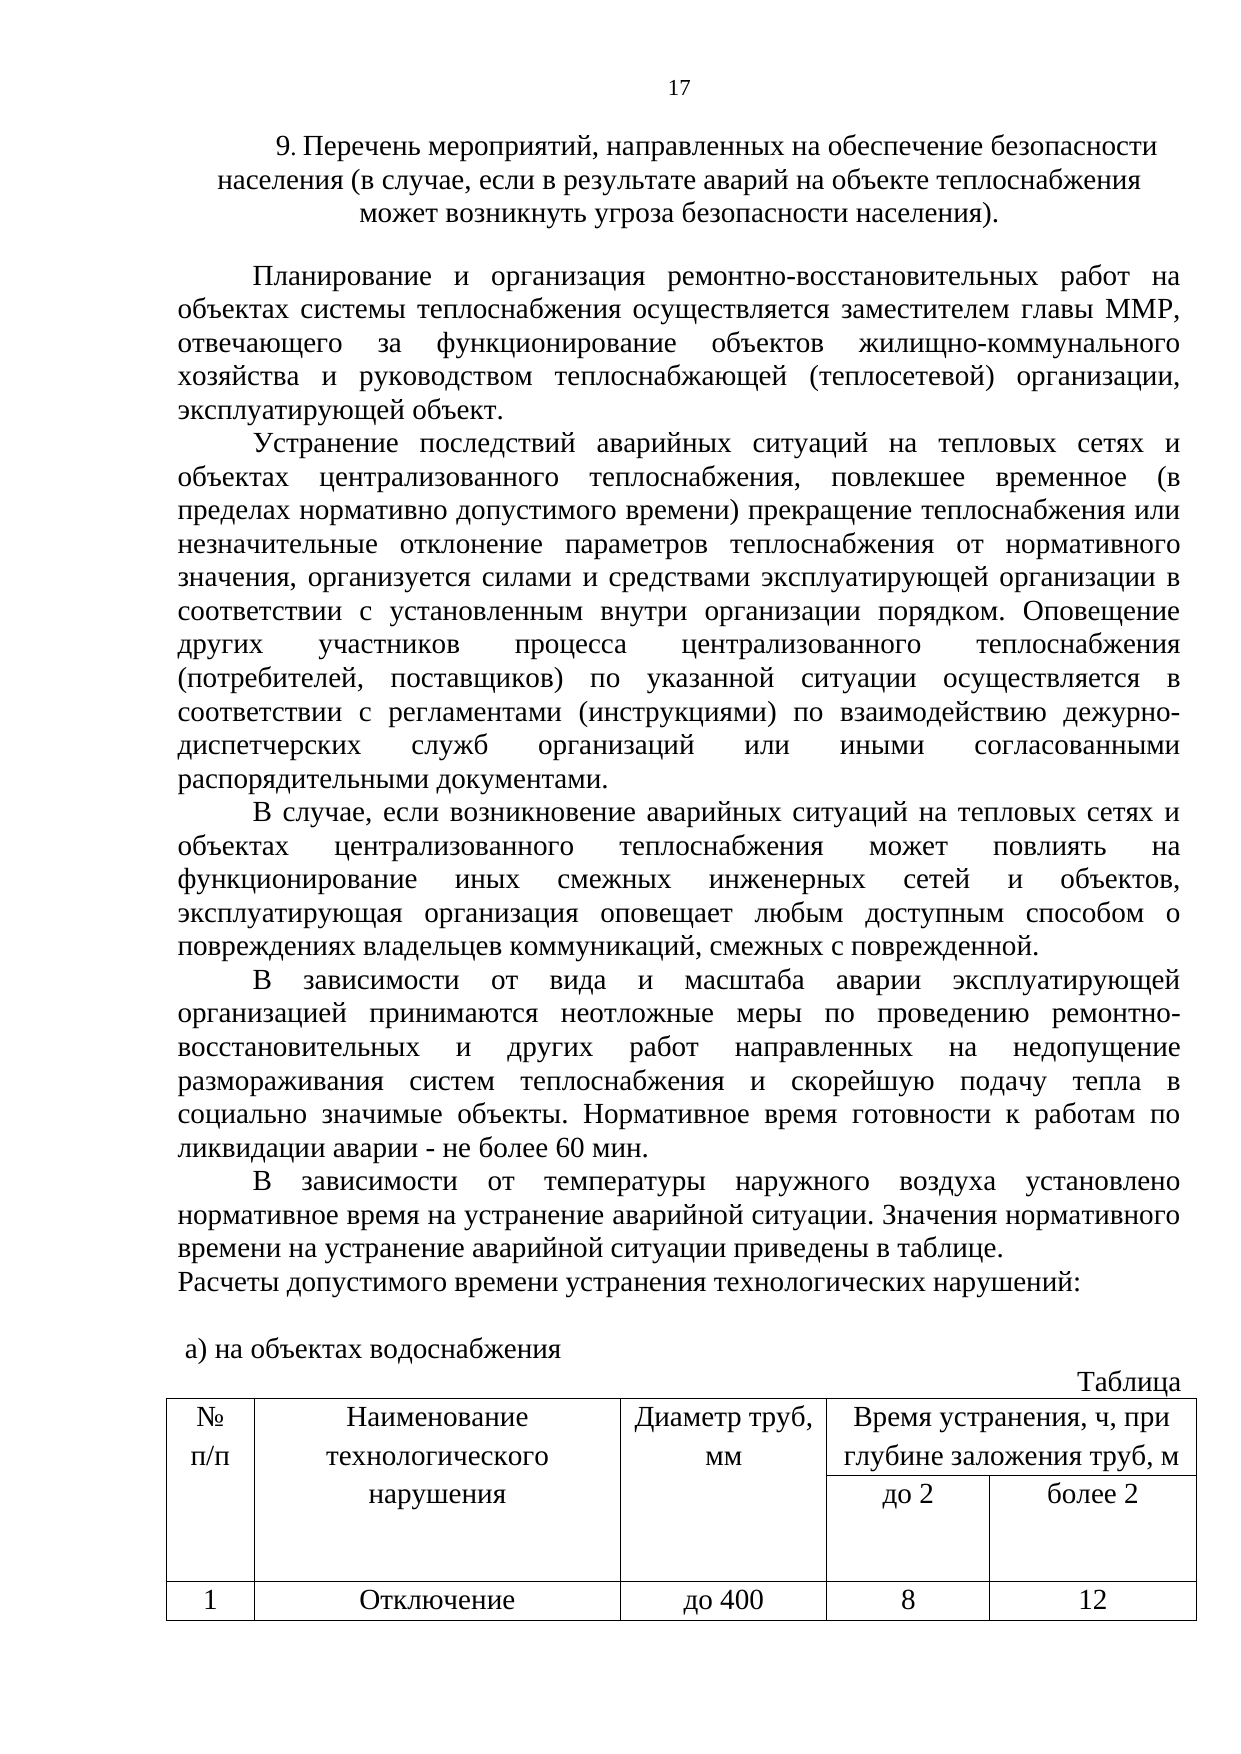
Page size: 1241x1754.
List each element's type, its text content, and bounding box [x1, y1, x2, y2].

text В зависимости от вида и масштаба аварии эксплуатирующей организацией принимаются неотложные меры по проведению ремонтно-восстановительных и других работ направленных на недопущение размораживания систем теплоснабжения и скорейшую подачу тепла в социально значимые объекты. Нормативное время готовности к работам по ликвидации аварии - не более 60 мин. [177, 962, 1181, 1163]
table_cell до 400 [621, 1582, 826, 1619]
table_header Наименование технологического нарушения [255, 1399, 620, 1581]
text 9. Перечень мероприятий, направленных на обеспечение безопасности населения (в случае, если в результате аварий на объекте теплоснабжения может возникнуть угроза безопасности населения). [177, 128, 1181, 229]
text Планирование и организация ремонтно-восстановительных работ на объектах системы теплоснабжения осуществляется заместителем главы ММР, отвечающего за функционирование объектов жилищно-коммунального хозяйства и руководством теплоснабжающей (теплосетевой) организации, эксплуатирующей объект. [177, 258, 1181, 425]
text В случае, если возникновение аварийных ситуаций на тепловых сетях и объектах централизованного теплоснабжения может повлиять на функционирование иных смежных инженерных сетей и объектов, эксплуатирующая организация оповещает любым доступным способом о повреждениях владельцев коммуникаций, смежных с поврежденной. [177, 794, 1181, 962]
text В зависимости от температуры наружного воздуха установлено нормативное время на устранение аварийной ситуации. Значения нормативного времени на устранение аварийной ситуации приведены в таблице. [177, 1163, 1181, 1264]
text а) на объектах водоснабжения [177, 1331, 1181, 1364]
table_cell 1 [167, 1582, 254, 1619]
table_header Диаметр труб, мм [621, 1399, 826, 1581]
text Таблица [177, 1364, 1181, 1398]
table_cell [255, 1582, 620, 1619]
table_cell до 2 [827, 1476, 989, 1581]
table_header Время устранения, ч, при глубине заложения труб, м [827, 1399, 1196, 1475]
text Расчеты допустимого времени устранения технологических нарушений: [177, 1264, 1181, 1297]
table_cell более 2 [990, 1476, 1196, 1581]
text Устранение последствий аварийных ситуаций на тепловых сетях и объектах централизованного теплоснабжения, повлекшее временное (в пределах нормативно допустимого времени) прекращение теплоснабжения или незначительные отклонение параметров теплоснабжения от нормативного значения, организуется силами и средствами эксплуатирующей организации в соответствии с установленным внутри организации порядком. Оповещение других участников процесса централизованного теплоснабжения (потребителей, поставщиков) по указанной ситуации осуществляется в соответствии с регламентами (инструкциями) по взаимодействию дежурно-диспетчерских служб организаций или иными согласованными распорядительными документами. [177, 425, 1181, 794]
table_cell 12 [990, 1582, 1196, 1619]
table_header № п/п [167, 1399, 254, 1581]
table_cell 8 [827, 1582, 989, 1619]
